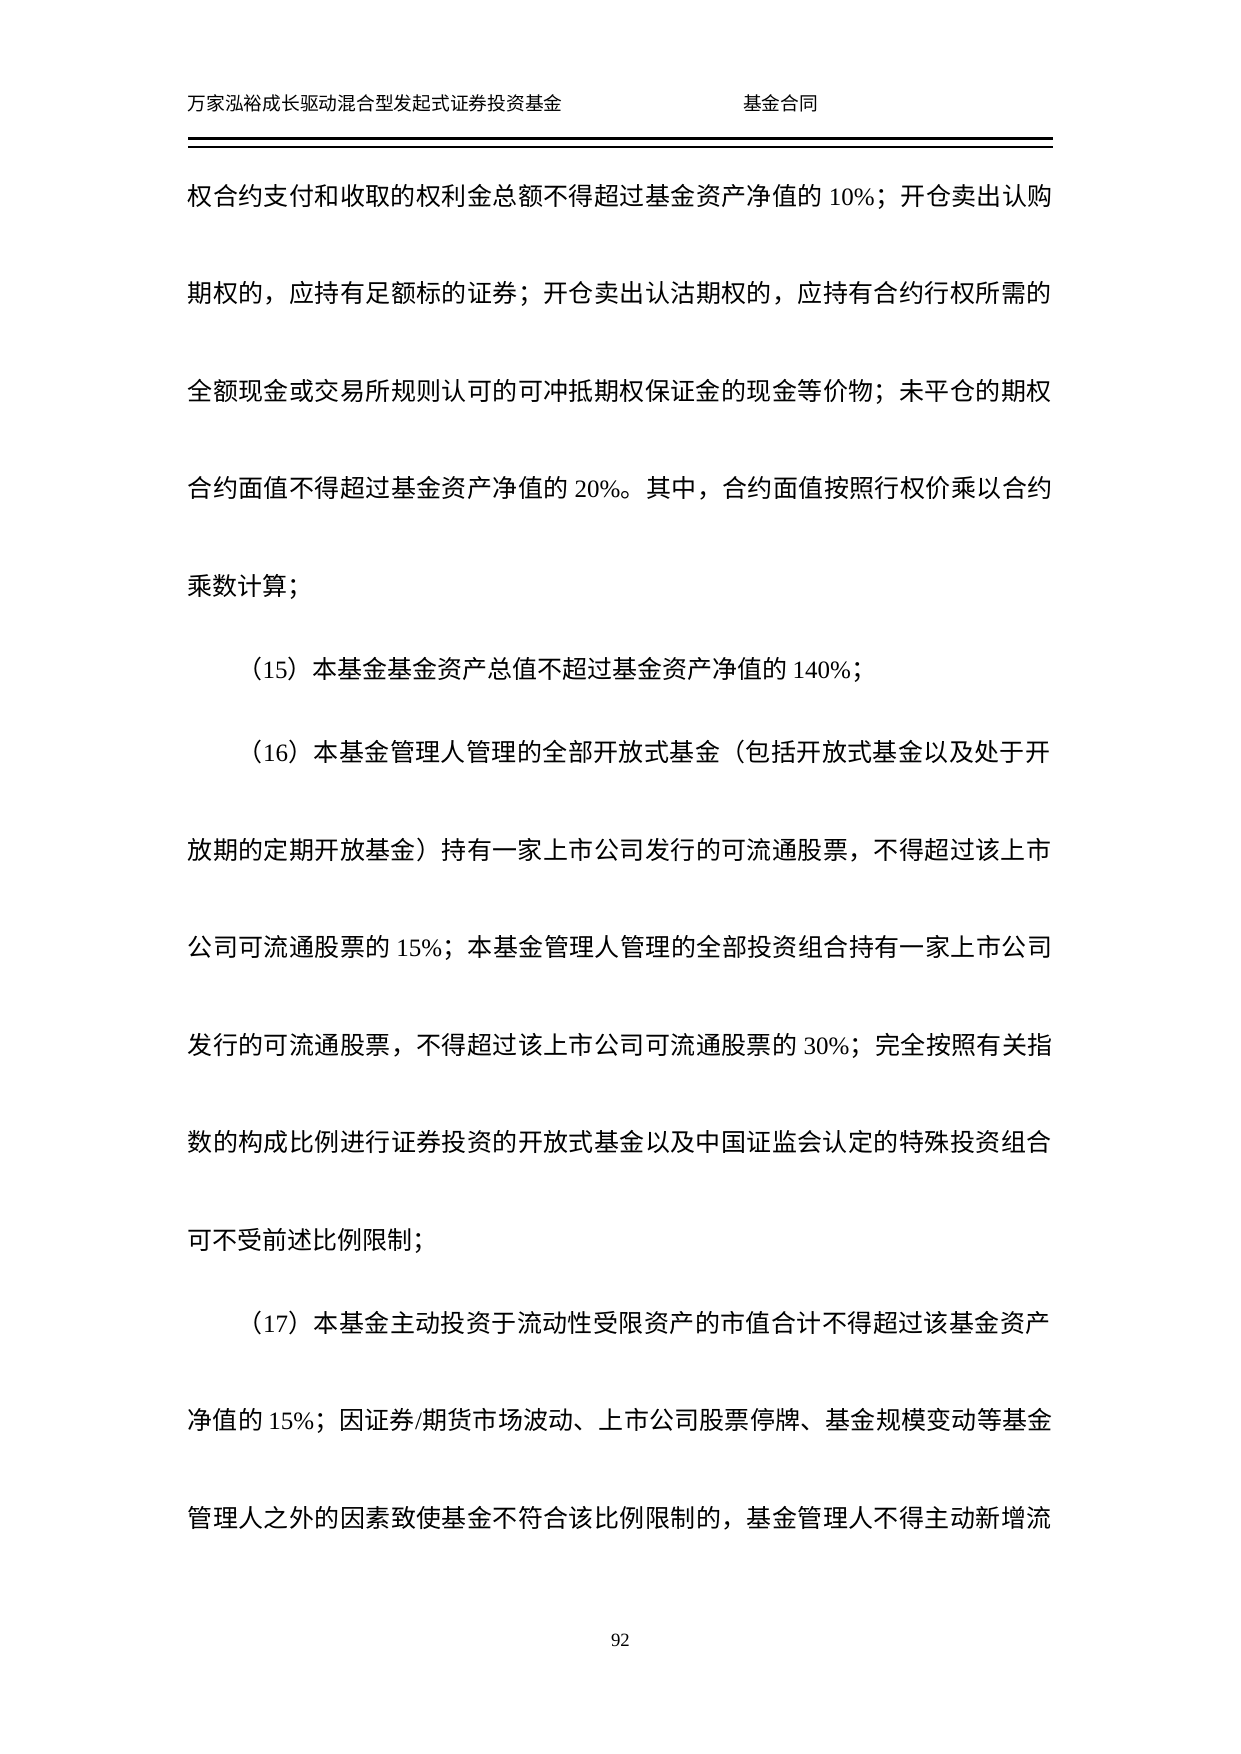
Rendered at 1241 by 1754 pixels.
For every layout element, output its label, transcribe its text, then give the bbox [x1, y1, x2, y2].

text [187, 162, 1053, 617]
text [187, 1289, 1053, 1549]
text （16）本基金管理人管理的全部开放式基金（包括开放式基金以及处于开放期的定期开放基金）持有一家上市公司发行的可流通股票，不得超过该上市公司可流通股票的15%；本基金管理人管理的全部投资组合持有一家上市公司发行的可流通股票，不得超过该上市公司可流通股票的30%；完全按照有关指数的构成比例进行证券投资的开放式基金以及中国证监会认定的特殊投资组合可不受前述比例限制； [187, 718, 1053, 1271]
text （15）本基金基金资产总值不超过基金资产净值的140%； [187, 635, 1053, 700]
